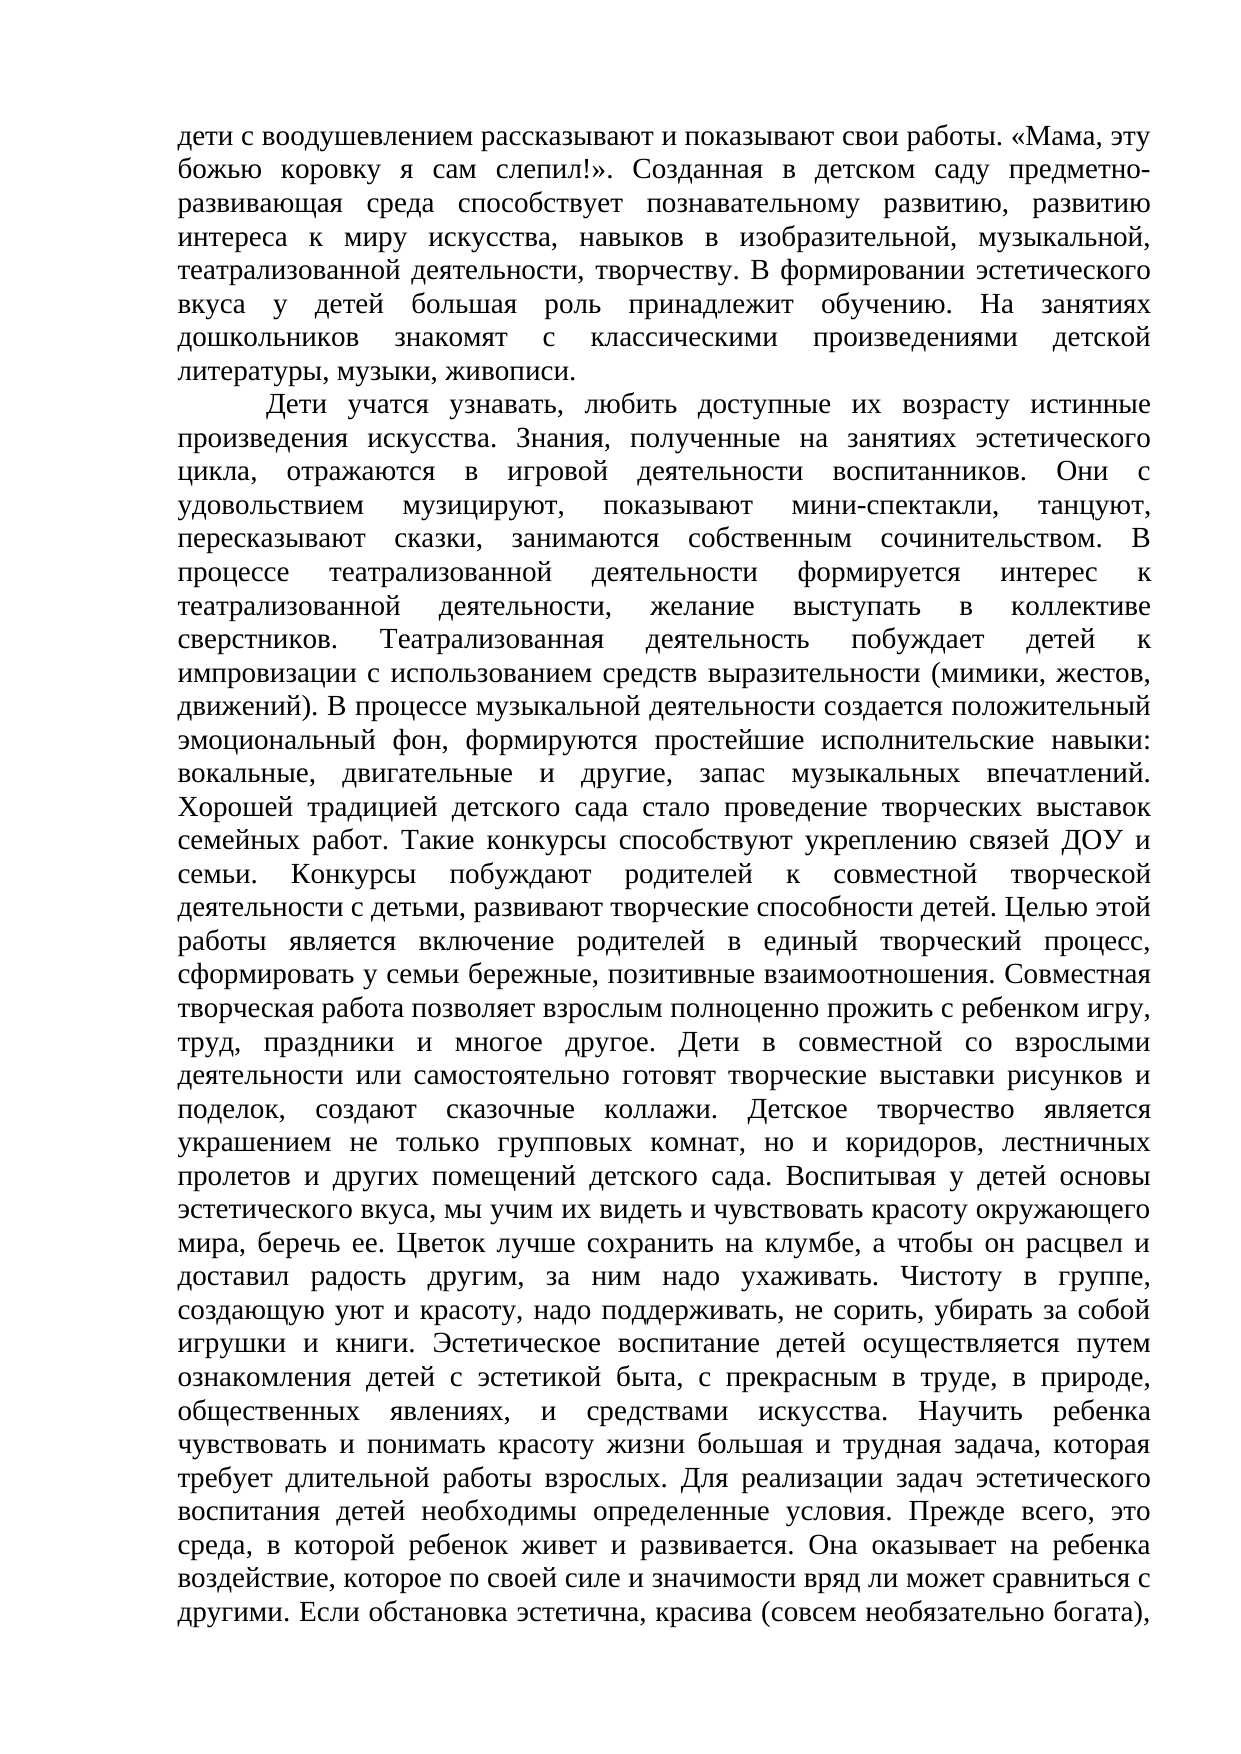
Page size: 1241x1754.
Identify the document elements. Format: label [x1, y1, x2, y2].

text [177, 118, 1152, 386]
text [177, 386, 1152, 1627]
